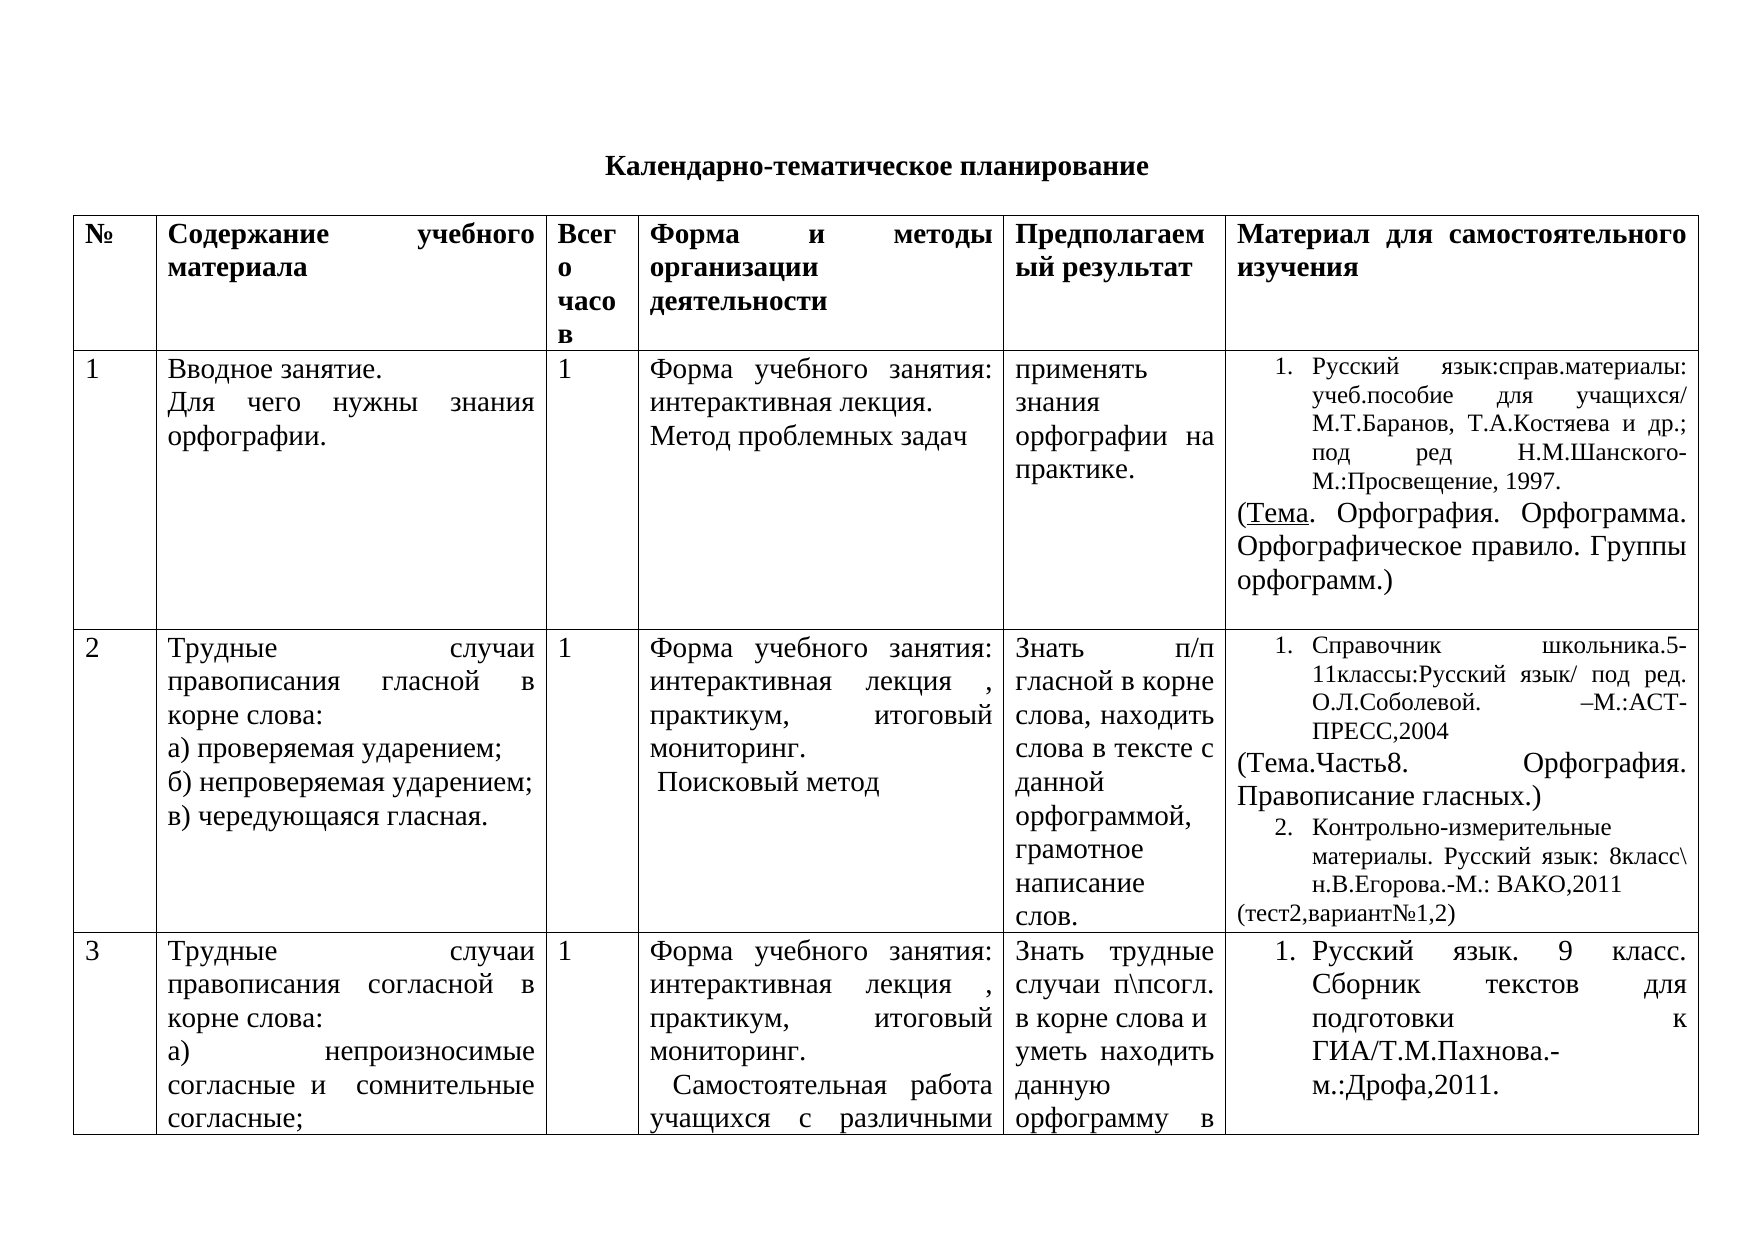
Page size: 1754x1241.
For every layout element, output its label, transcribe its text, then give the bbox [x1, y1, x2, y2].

table_cell 1 [74, 351, 156, 629]
table_cell 1 [547, 630, 638, 932]
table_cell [639, 933, 1003, 1134]
table_cell 1 [547, 933, 638, 1134]
table_cell применять знания орфографии на практике. [1004, 351, 1225, 629]
table_cell Русский язык:справ.материалы: учеб.пособие для учащихся/ М.Т.Баранов, Т.А.Костяева и др.; под ред Н.М.Шанского-М.:Просвещение, 1997. (Тема. Орфография. Орфограмма. Орфографическое правило. Группы орфограмм.) [1226, 351, 1698, 629]
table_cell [1004, 933, 1225, 1134]
table_header Материал для самостоятельного изучения [1226, 216, 1698, 350]
table_cell Форма учебного занятия: интерактивная лекция. Метод проблемных задач [639, 351, 1003, 629]
table_header Всего часов [547, 216, 638, 350]
text Календарно-тематическое планирование [118, 148, 1636, 181]
table_cell 2 [74, 630, 156, 932]
table_cell Вводное занятие. Для чего нужны знания орфографии. [157, 351, 546, 629]
table_cell 1 [547, 351, 638, 629]
table_header Содержание учебного материала [157, 216, 546, 350]
table_cell Справочник школьника.5-11классы:Русский язык/ под ред. О.Л.Соболевой. –М.:АСТ-ПРЕСС,2004 (Тема.Часть8. Орфография. Правописание гласных.) Контрольно-измерительные материалы. Русский язык: 8класс\н.В.Егорова.-М.: ВАКО,2011 (тест2,вариант№1,2) [1226, 630, 1698, 932]
table_cell 3 [74, 933, 156, 1134]
table_cell Форма учебного занятия: интерактивная лекция , практикум, итоговый мониторинг. Поисковый метод [639, 630, 1003, 932]
table_cell Знать п/п гласной в корне слова, находить слова в тексте с данной орфограммой, грамотное написание слов. [1004, 630, 1225, 932]
table_header Предполагаемый результат [1004, 216, 1225, 350]
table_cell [1226, 933, 1698, 1134]
table_header Форма и методы организации деятельности [639, 216, 1003, 350]
table_cell Трудные случаи правописания гласной в корне слова: а) проверяемая ударением; б) непроверяемая ударением; в) чередующаяся гласная. [157, 630, 546, 932]
table_header № [74, 216, 156, 350]
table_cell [157, 933, 546, 1134]
